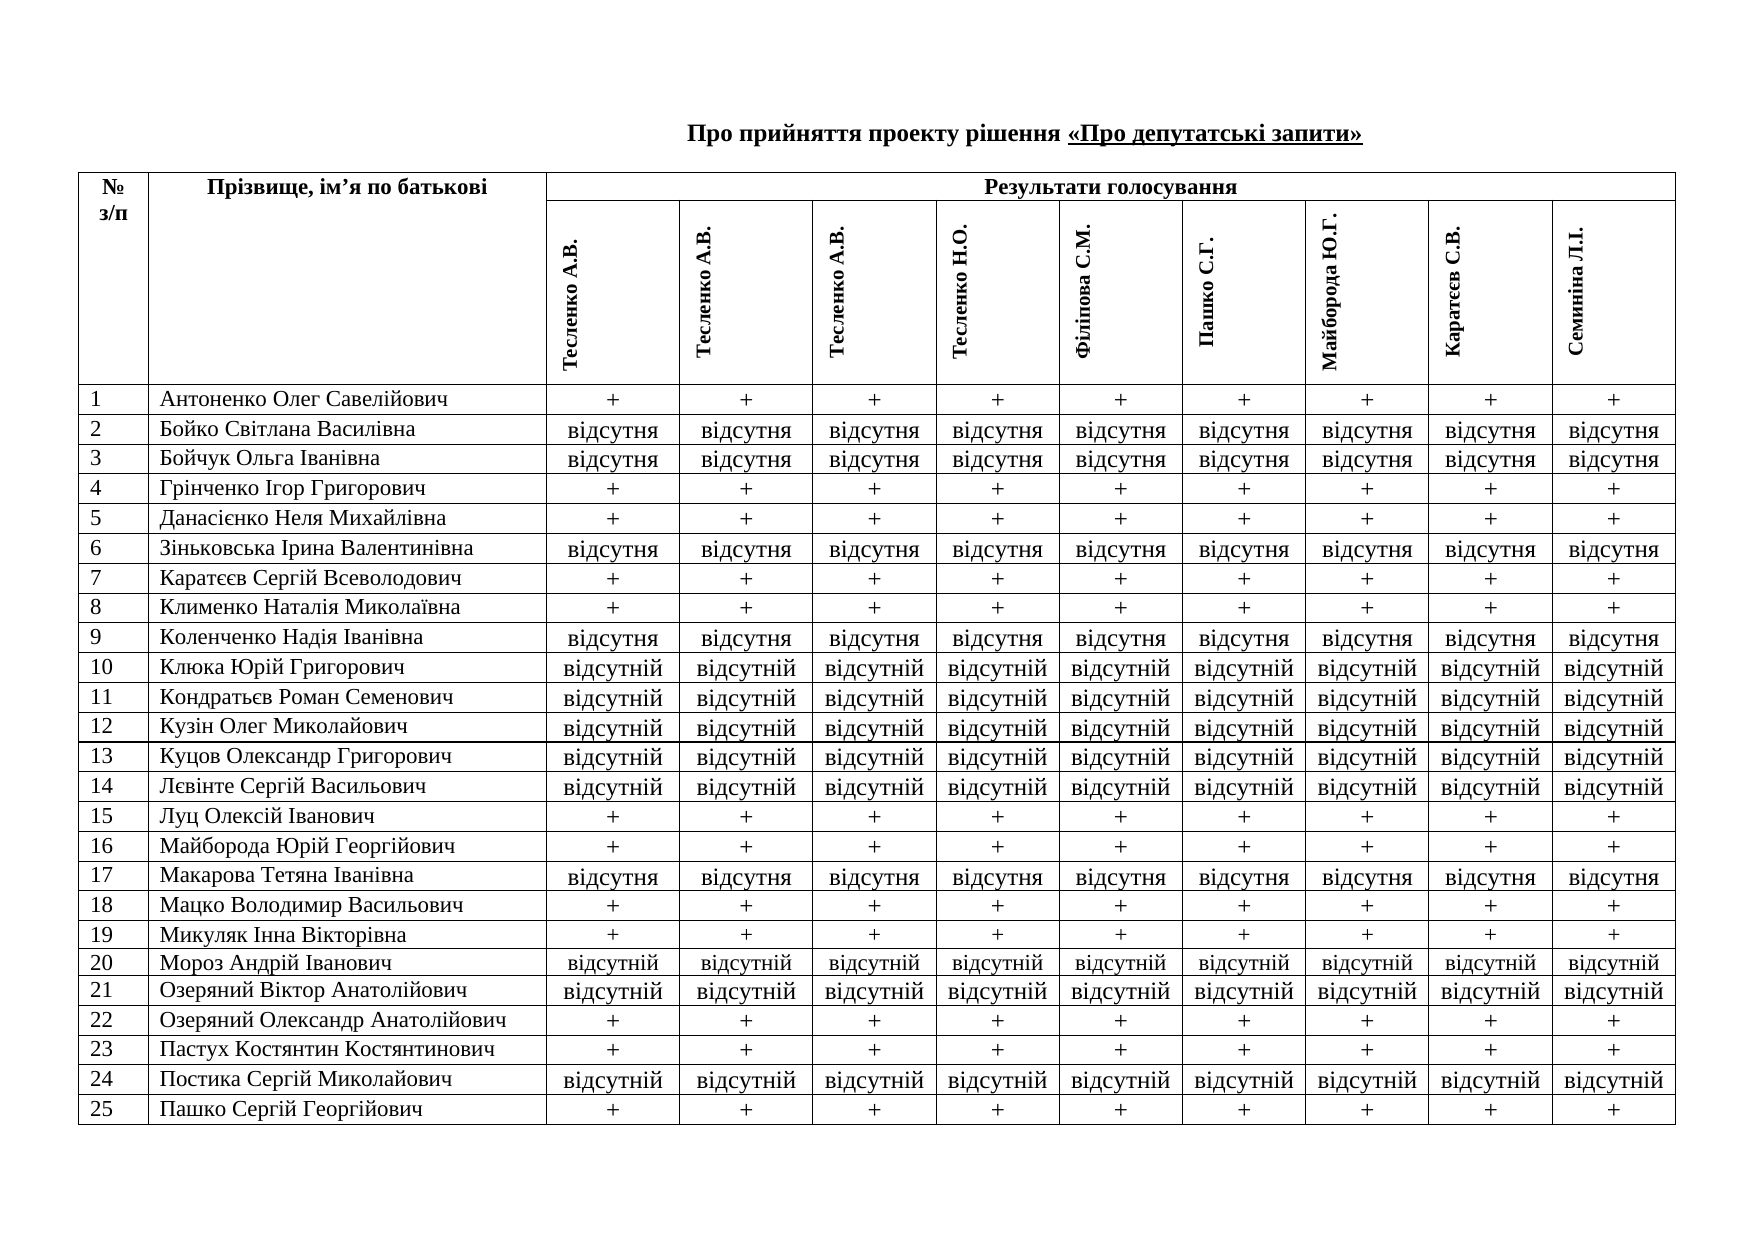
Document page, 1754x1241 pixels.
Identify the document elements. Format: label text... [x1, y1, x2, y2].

table_cell + [1060, 921, 1182, 947]
table_cell відсутня [1060, 415, 1182, 443]
table_cell + [1306, 1095, 1428, 1124]
table_cell + [547, 921, 679, 947]
table_cell відсутня [813, 415, 936, 443]
table_cell відсутня [813, 862, 936, 890]
table_cell + [1429, 1095, 1552, 1124]
table_cell + [1306, 564, 1428, 592]
table_cell відсутній [937, 949, 1059, 975]
table_cell 10 [79, 653, 148, 682]
table_cell + [1306, 504, 1428, 533]
table_cell відсутній [680, 743, 812, 771]
table_cell відсутній [1553, 772, 1675, 801]
table_cell 13 [79, 743, 148, 771]
table_cell + [1183, 1095, 1305, 1124]
table_cell Коленченко Надія Іванівна [149, 623, 546, 652]
table_cell відсутня [1553, 534, 1675, 563]
table_cell відсутній [1306, 743, 1428, 771]
table_cell відсутня [1429, 623, 1552, 652]
table_cell відсутній [937, 976, 1059, 1005]
table_cell Бойко Світлана Василівна [149, 415, 546, 443]
table_cell відсутній [680, 772, 812, 801]
table_cell відсутня [813, 445, 936, 473]
table_cell + [813, 802, 936, 831]
table_cell відсутня [680, 862, 812, 890]
table_cell відсутній [1306, 653, 1428, 682]
table_cell відсутня [813, 623, 936, 652]
table_cell + [1060, 1006, 1182, 1034]
table_cell відсутній [1429, 713, 1552, 741]
table_cell + [1429, 921, 1552, 947]
table_cell + [680, 564, 812, 592]
table_cell + [680, 385, 812, 414]
table_cell 6 [79, 534, 148, 563]
table_cell 3 [79, 445, 148, 473]
table_cell відсутній [1183, 683, 1305, 712]
table_cell відсутній [680, 949, 812, 975]
table_cell відсутня [1429, 415, 1552, 443]
table_cell + [1306, 802, 1428, 831]
table_cell + [680, 832, 812, 861]
table_cell відсутній [813, 743, 936, 771]
table_cell відсутній [547, 976, 679, 1005]
table_cell + [1183, 385, 1305, 414]
table_cell відсутня [1183, 445, 1305, 473]
table_cell 2 [79, 415, 148, 443]
table_cell + [1553, 504, 1675, 533]
table_cell відсутній [813, 976, 936, 1005]
table_cell + [1183, 1036, 1305, 1064]
table_cell Пастух Костянтин Костянтинович [149, 1036, 546, 1064]
table_cell відсутній [1060, 1065, 1182, 1094]
table_cell + [937, 832, 1059, 861]
table_cell Кузін Олег Миколайович [149, 713, 546, 741]
table_cell відсутній [1060, 772, 1182, 801]
table_cell Пашко Сергій Георгійович [149, 1095, 546, 1124]
table_cell + [1553, 891, 1675, 920]
table_cell відсутня [680, 623, 812, 652]
table_cell Озеряний Віктор Анатолійович [149, 976, 546, 1005]
table_cell + [1306, 474, 1428, 503]
table_cell відсутній [1183, 976, 1305, 1005]
table_cell + [1429, 564, 1552, 592]
table_cell + [1060, 802, 1182, 831]
table_cell відсутній [547, 713, 679, 741]
table_cell 23 [79, 1036, 148, 1064]
table_cell Лєвінте Сергій Васильович [149, 772, 546, 801]
table_cell відсутній [547, 683, 679, 712]
table_cell 4 [79, 474, 148, 503]
table_cell + [813, 594, 936, 622]
table_cell + [1553, 921, 1675, 947]
table_cell + [1306, 921, 1428, 947]
table_cell + [547, 891, 679, 920]
table_cell відсутній [547, 743, 679, 771]
table_cell Майборода Юрій Георгійович [149, 832, 546, 861]
table_cell відсутній [680, 653, 812, 682]
table_cell відсутня [1060, 534, 1182, 563]
table_cell відсутній [1306, 949, 1428, 975]
table_cell відсутній [1060, 683, 1182, 712]
table_cell + [1183, 921, 1305, 947]
table_cell + [1429, 832, 1552, 861]
table_cell відсутня [547, 623, 679, 652]
table_cell Зіньковська Ірина Валентинівна [149, 534, 546, 563]
table_cell + [1553, 385, 1675, 414]
table_cell відсутній [1429, 772, 1552, 801]
table_cell + [1306, 385, 1428, 414]
table_cell + [1183, 1006, 1305, 1034]
table_cell + [937, 1095, 1059, 1124]
table_cell + [1553, 474, 1675, 503]
table_cell відсутній [1429, 976, 1552, 1005]
list Про прийняття проекту рішення «Про депутатські запити» [193, 118, 1636, 147]
table_cell відсутній [1183, 1065, 1305, 1094]
table_cell 15 [79, 802, 148, 831]
table_cell 12 [79, 713, 148, 741]
table_cell Тесленко Н.О. [937, 201, 1059, 384]
table_cell + [937, 921, 1059, 947]
table_cell + [680, 1036, 812, 1064]
table_cell + [937, 504, 1059, 533]
table_cell + [1306, 1006, 1428, 1034]
table_cell відсутній [937, 772, 1059, 801]
table_cell + [547, 594, 679, 622]
table_cell відсутній [1553, 713, 1675, 741]
table_cell + [1183, 474, 1305, 503]
table_cell + [1183, 891, 1305, 920]
table_cell + [547, 802, 679, 831]
table_cell відсутній [937, 653, 1059, 682]
table_cell Кондратьєв Роман Семенович [149, 683, 546, 712]
table_cell 22 [79, 1006, 148, 1034]
table_cell відсутня [1553, 445, 1675, 473]
table_cell відсутня [1429, 445, 1552, 473]
table_cell Макарова Тетяна Іванівна [149, 862, 546, 890]
table_cell 17 [79, 862, 148, 890]
table_cell відсутній [547, 772, 679, 801]
table_cell відсутній [1183, 653, 1305, 682]
table_cell + [680, 1006, 812, 1034]
table_cell + [1553, 1006, 1675, 1034]
table_header Прізвище, ім’я по батькові [149, 173, 546, 384]
table_cell відсутній [1429, 683, 1552, 712]
table_cell відсутній [1060, 976, 1182, 1005]
table_cell + [1429, 802, 1552, 831]
table_cell відсутній [1060, 713, 1182, 741]
table_cell + [680, 594, 812, 622]
table_cell відсутній [937, 743, 1059, 771]
table_cell Луц Олексій Іванович [149, 802, 546, 831]
table_cell відсутня [1306, 445, 1428, 473]
table_cell відсутній [1553, 743, 1675, 771]
table_cell + [1060, 385, 1182, 414]
table_cell + [937, 564, 1059, 592]
table_cell відсутня [1060, 445, 1182, 473]
table_cell Бойчук Ольга Іванівна [149, 445, 546, 473]
table_cell + [680, 504, 812, 533]
table_cell + [937, 891, 1059, 920]
table_cell + [1429, 1006, 1552, 1034]
table_cell відсутня [1183, 415, 1305, 443]
table_cell відсутня [1060, 862, 1182, 890]
table_cell + [1429, 891, 1552, 920]
table_cell + [813, 564, 936, 592]
table_cell Тесленко А.В. [547, 201, 679, 384]
table_cell відсутній [813, 653, 936, 682]
table_cell 18 [79, 891, 148, 920]
table_cell відсутня [547, 445, 679, 473]
table_cell відсутній [1429, 653, 1552, 682]
table_cell + [1429, 504, 1552, 533]
table_cell 20 [79, 949, 148, 975]
table_cell + [1060, 474, 1182, 503]
table_cell + [937, 1036, 1059, 1064]
table_cell відсутня [1183, 534, 1305, 563]
table_cell відсутній [547, 1065, 679, 1094]
table_cell відсутній [680, 976, 812, 1005]
table_cell + [1183, 594, 1305, 622]
table_cell + [1306, 594, 1428, 622]
table_cell відсутня [547, 862, 679, 890]
table_cell + [547, 504, 679, 533]
table_cell + [1306, 891, 1428, 920]
table_cell + [547, 1036, 679, 1064]
table_cell Клименко Наталія Миколаївна [149, 594, 546, 622]
table_cell 1 [79, 385, 148, 414]
table_cell + [547, 385, 679, 414]
table_cell відсутній [1060, 949, 1182, 975]
table_cell Майборода Ю.Г. [1306, 201, 1428, 384]
table_cell відсутній [1183, 772, 1305, 801]
table_cell + [937, 385, 1059, 414]
table_cell Семиніна Л.І. [1553, 201, 1675, 384]
table_cell відсутня [680, 415, 812, 443]
table_cell відсутня [680, 445, 812, 473]
table_cell відсутній [1306, 1065, 1428, 1094]
table_cell + [1306, 832, 1428, 861]
table_cell відсутня [547, 415, 679, 443]
table_cell + [1429, 1036, 1552, 1064]
table_cell Мороз Андрій Іванович [149, 949, 546, 975]
table_header Результати голосування [547, 173, 1675, 199]
table_cell відсутній [1306, 772, 1428, 801]
table_cell відсутній [1183, 713, 1305, 741]
table_cell відсутня [937, 862, 1059, 890]
table_cell Тесленко А.В. [680, 201, 812, 384]
table_cell відсутня [1306, 623, 1428, 652]
table_cell відсутній [547, 949, 679, 975]
table_cell Каратєєв Сергій Всеволодович [149, 564, 546, 592]
table_cell + [1183, 564, 1305, 592]
table_cell + [1429, 594, 1552, 622]
table_cell відсутня [1060, 623, 1182, 652]
table_cell + [813, 891, 936, 920]
table_cell відсутній [1060, 743, 1182, 771]
table_cell + [1060, 594, 1182, 622]
table_cell відсутній [680, 1065, 812, 1094]
table_cell 7 [79, 564, 148, 592]
table_cell відсутній [1429, 1065, 1552, 1094]
table_cell відсутній [1183, 743, 1305, 771]
table_cell відсутній [1306, 713, 1428, 741]
table_cell + [1060, 832, 1182, 861]
table_cell + [937, 594, 1059, 622]
table_cell Микуляк Інна Вікторівна [149, 921, 546, 947]
table_cell відсутня [1306, 415, 1428, 443]
table_cell відсутній [680, 713, 812, 741]
table_cell + [1060, 1095, 1182, 1124]
table_cell + [547, 564, 679, 592]
table_cell 5 [79, 504, 148, 533]
table_cell + [1429, 474, 1552, 503]
table_cell відсутній [937, 713, 1059, 741]
table_cell + [1183, 832, 1305, 861]
table_cell відсутня [813, 534, 936, 563]
table_cell відсутня [937, 623, 1059, 652]
table_cell + [813, 1095, 936, 1124]
table_cell + [1553, 832, 1675, 861]
table_cell відсутня [937, 445, 1059, 473]
table_cell відсутня [1183, 862, 1305, 890]
table_cell + [547, 832, 679, 861]
table_cell 19 [79, 921, 148, 947]
table_cell 14 [79, 772, 148, 801]
table_cell відсутній [1553, 1065, 1675, 1094]
table_cell відсутній [937, 683, 1059, 712]
table_cell відсутня [1183, 623, 1305, 652]
table_cell + [937, 474, 1059, 503]
table_cell 24 [79, 1065, 148, 1094]
table_cell + [680, 474, 812, 503]
table_cell відсутній [1429, 949, 1552, 975]
table_cell + [1060, 564, 1182, 592]
table_cell відсутній [1553, 976, 1675, 1005]
table_cell + [547, 1006, 679, 1034]
table_cell відсутній [680, 683, 812, 712]
table_cell + [1183, 802, 1305, 831]
table_cell + [1553, 594, 1675, 622]
table_cell відсутня [937, 415, 1059, 443]
table_cell відсутня [1306, 534, 1428, 563]
table_cell Озеряний Олександр Анатолійович [149, 1006, 546, 1034]
table_cell відсутній [1553, 683, 1675, 712]
table_cell 16 [79, 832, 148, 861]
table_cell + [813, 921, 936, 947]
table_cell + [1060, 891, 1182, 920]
table_cell відсутній [813, 713, 936, 741]
table_cell Постика Сергій Миколайович [149, 1065, 546, 1094]
table_cell відсутня [680, 534, 812, 563]
table_cell + [680, 1095, 812, 1124]
table_cell + [1306, 1036, 1428, 1064]
table_cell відсутня [1306, 862, 1428, 890]
table_cell відсутній [813, 949, 936, 975]
table_cell 11 [79, 683, 148, 712]
table_header № з/п [79, 173, 148, 384]
table_cell відсутній [813, 1065, 936, 1094]
table_cell відсутня [937, 534, 1059, 563]
table_cell + [547, 474, 679, 503]
table_cell відсутній [813, 683, 936, 712]
table_cell + [1060, 1036, 1182, 1064]
table_cell відсутня [1429, 534, 1552, 563]
table_cell відсутній [1306, 976, 1428, 1005]
table_cell Антоненко Олег Савелійович [149, 385, 546, 414]
table_cell + [813, 832, 936, 861]
table_cell + [1553, 564, 1675, 592]
table_cell + [1060, 504, 1182, 533]
table_cell + [937, 1006, 1059, 1034]
table_cell + [1553, 1095, 1675, 1124]
table_cell Куцов Олександр Григорович [149, 743, 546, 771]
table_cell + [1429, 385, 1552, 414]
table_cell відсутній [1553, 949, 1675, 975]
table_cell + [813, 504, 936, 533]
table_cell відсутній [1553, 653, 1675, 682]
table_cell відсутня [547, 534, 679, 563]
table_cell + [813, 474, 936, 503]
table_cell відсутня [1429, 862, 1552, 890]
table_cell Мацко Володимир Васильович [149, 891, 546, 920]
table_cell + [1553, 802, 1675, 831]
table_cell відсутній [1429, 743, 1552, 771]
table_cell відсутня [1553, 415, 1675, 443]
table_cell + [813, 1006, 936, 1034]
table_cell + [547, 1095, 679, 1124]
table_cell 9 [79, 623, 148, 652]
table_cell відсутній [813, 772, 936, 801]
table_cell Філіпова С.М. [1060, 201, 1182, 384]
table_cell відсутній [937, 1065, 1059, 1094]
table_cell + [680, 891, 812, 920]
table_cell Каратєєв С.В. [1429, 201, 1552, 384]
table_cell Тесленко А.В. [813, 201, 936, 384]
table_cell 8 [79, 594, 148, 622]
table_cell + [937, 802, 1059, 831]
table_cell 25 [79, 1095, 148, 1124]
table_cell відсутній [1060, 653, 1182, 682]
table_cell + [813, 385, 936, 414]
table_cell + [1553, 1036, 1675, 1064]
table_cell Клюка Юрій Григорович [149, 653, 546, 682]
table_cell відсутній [1306, 683, 1428, 712]
table_cell + [680, 921, 812, 947]
table_cell відсутня [1553, 862, 1675, 890]
table_cell відсутній [547, 653, 679, 682]
table_cell відсутня [1553, 623, 1675, 652]
table_cell + [1183, 504, 1305, 533]
table_cell + [813, 1036, 936, 1064]
table_cell відсутній [1183, 949, 1305, 975]
table_cell Пашко С.Г. [1183, 201, 1305, 384]
table_cell Данасієнко Неля Михайлівна [149, 504, 546, 533]
table_cell + [680, 802, 812, 831]
table_cell 21 [79, 976, 148, 1005]
table_cell Грінченко Ігор Григорович [149, 474, 546, 503]
